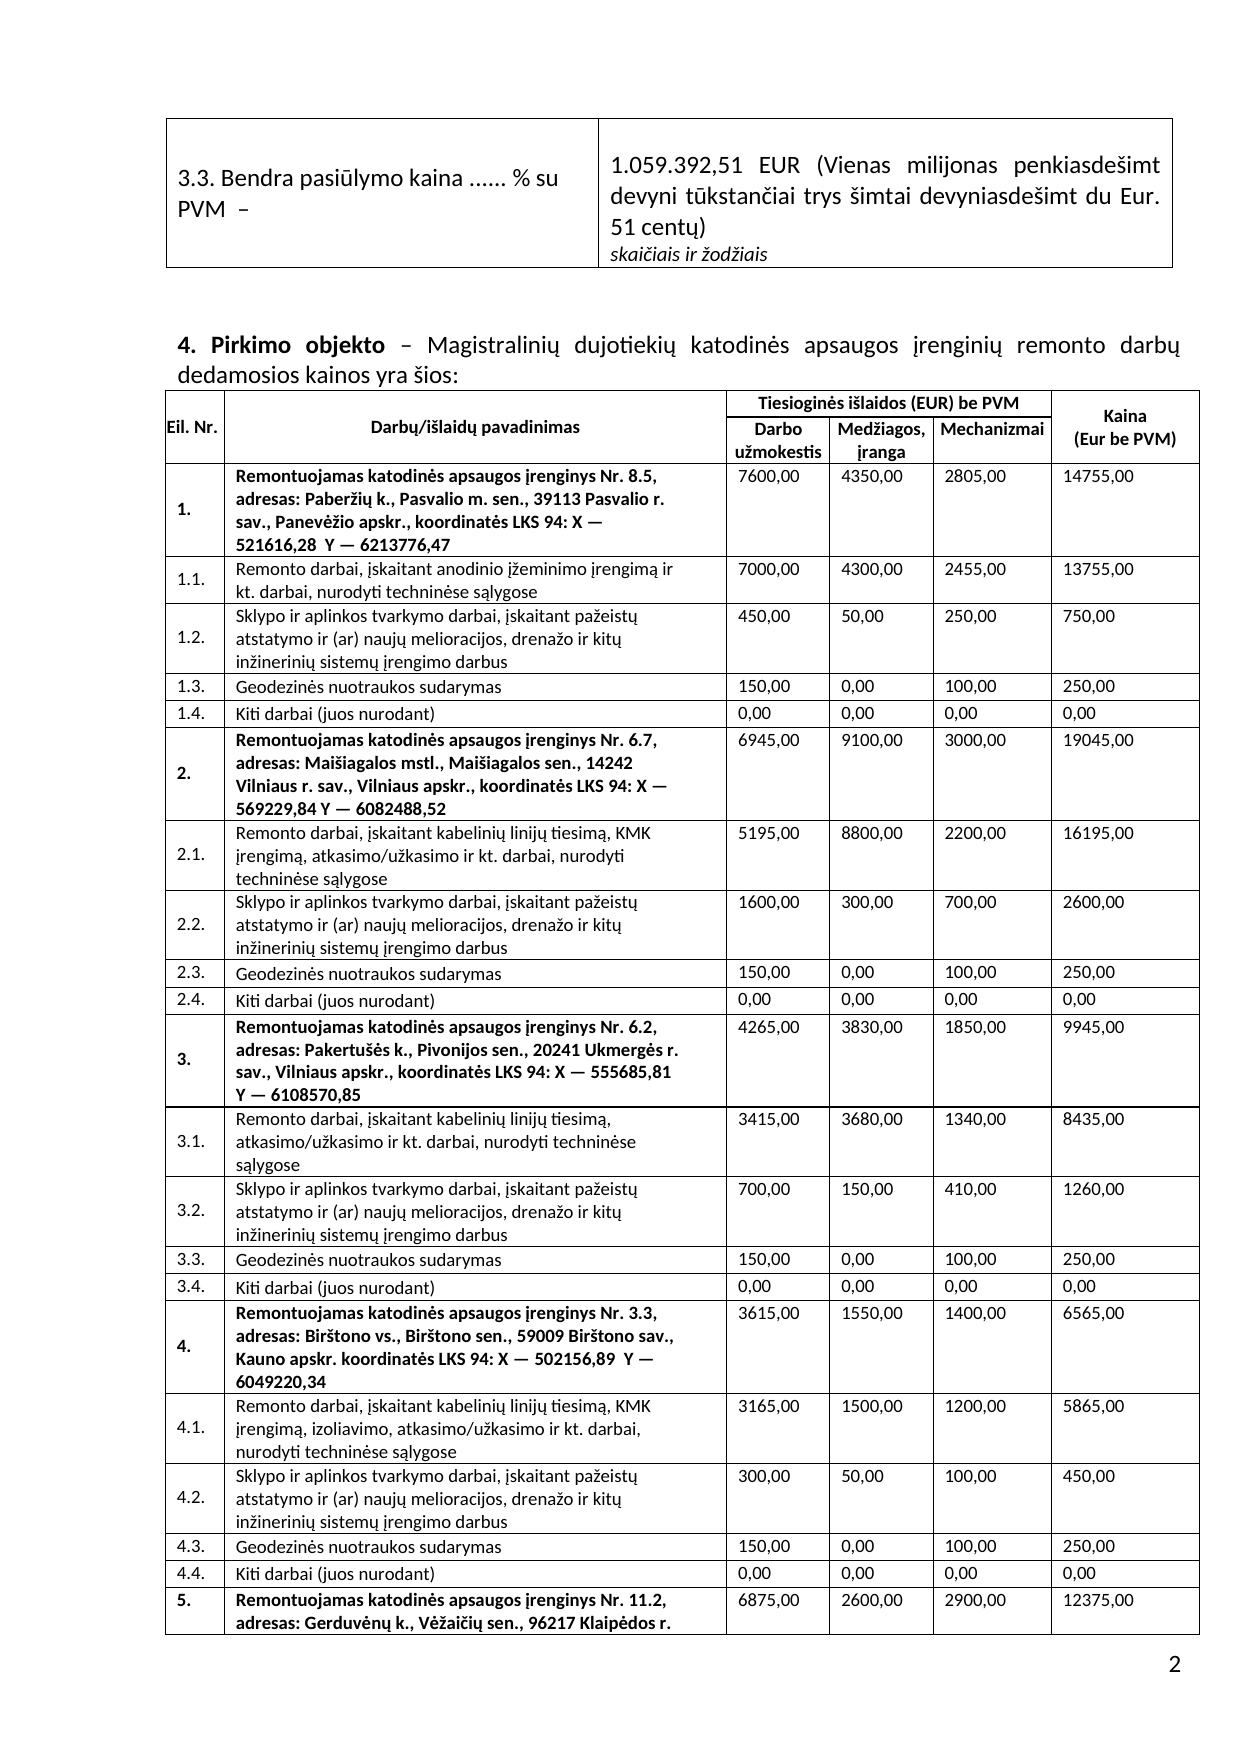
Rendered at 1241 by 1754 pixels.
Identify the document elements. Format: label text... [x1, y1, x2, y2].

table_header Darbų/išlaidų pavadinimas [225, 391, 726, 463]
table_cell [166, 1394, 224, 1463]
table_cell 150,00 [727, 960, 829, 987]
table_cell 1400,00 [934, 1301, 1051, 1393]
table_cell [166, 988, 224, 1014]
table_cell 12375,00 [1052, 1588, 1199, 1634]
table_cell 410,00 [934, 1177, 1051, 1246]
table_cell 50,00 [830, 604, 933, 673]
table_cell [166, 1301, 224, 1393]
table_cell 2455,00 [934, 557, 1051, 603]
table_header Tiesioginės išlaidos (EUR) be PVM [727, 391, 1051, 416]
table_cell 6945,00 [727, 728, 829, 820]
table_cell 3680,00 [830, 1108, 933, 1176]
table_cell 0,00 [830, 1534, 933, 1560]
table_cell 3165,00 [727, 1394, 829, 1463]
table_cell 0,00 [727, 701, 829, 727]
table_cell Remonto darbai, įskaitant kabelinių linijų tiesimą, KMK įrengimą, izoliavimo, atkasimo/užkasimo ir kt. darbai, nurodyti techninėse sąlygose [225, 1394, 726, 1463]
table_cell [166, 1177, 224, 1246]
table_cell 4350,00 [830, 464, 933, 556]
table_cell [166, 1588, 224, 1634]
table_cell 5195,00 [727, 821, 829, 889]
table_cell [166, 1108, 224, 1176]
table_cell 2200,00 [934, 821, 1051, 889]
table_cell 16195,00 [1052, 821, 1199, 889]
table_cell 1260,00 [1052, 1177, 1199, 1246]
table_cell 0,00 [934, 701, 1051, 727]
table_cell 0,00 [727, 1561, 829, 1587]
table_cell Darbo užmokestis [727, 418, 829, 463]
table_cell 0,00 [934, 988, 1051, 1014]
table_cell 1850,00 [934, 1015, 1051, 1106]
table_cell [166, 960, 224, 987]
table_cell 700,00 [934, 891, 1051, 959]
table_cell Remonto darbai, įskaitant anodinio įžeminimo įrengimą ir kt. darbai, nurodyti techninėse sąlygose [225, 557, 726, 603]
table_cell Mechanizmai [934, 418, 1051, 463]
table_cell 3830,00 [830, 1015, 933, 1106]
table_cell 300,00 [727, 1464, 829, 1533]
table_cell 250,00 [1052, 1534, 1199, 1560]
table_cell 7600,00 [727, 464, 829, 556]
table_cell 0,00 [830, 960, 933, 987]
table_cell 150,00 [727, 674, 829, 700]
table_cell 2805,00 [934, 464, 1051, 556]
table_cell [166, 1247, 224, 1273]
table_cell 150,00 [830, 1177, 933, 1246]
table_cell Remontuojamas katodinės apsaugos įrenginys Nr. 8.5, adresas: Paberžių k., Pasvalio m. sen., 39113 Pasvalio r. sav., Panevėžio apskr., koordinatės LKS 94: X — 521616,28 Y — 6213776,47 [225, 464, 726, 556]
table_cell 150,00 [727, 1247, 829, 1273]
table_cell 9945,00 [1052, 1015, 1199, 1106]
table_cell Sklypo ir aplinkos tvarkymo darbai, įskaitant pažeistų atstatymo ir (ar) naujų melioracijos, drenažo ir kitų inžinerinių sistemų įrengimo darbus [225, 891, 726, 959]
table_cell Sklypo ir aplinkos tvarkymo darbai, įskaitant pažeistų atstatymo ir (ar) naujų melioracijos, drenažo ir kitų inžinerinių sistemų įrengimo darbus [225, 1464, 726, 1533]
table_cell Remonto darbai, įskaitant kabelinių linijų tiesimą, KMK įrengimą, atkasimo/užkasimo ir kt. darbai, nurodyti techninėse sąlygose [225, 821, 726, 889]
table_cell 0,00 [830, 1561, 933, 1587]
table_cell 100,00 [934, 674, 1051, 700]
table_cell 0,00 [934, 1274, 1051, 1300]
table_cell 0,00 [830, 988, 933, 1014]
table_cell 1550,00 [830, 1301, 933, 1393]
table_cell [225, 1588, 726, 1634]
table_cell Remontuojamas katodinės apsaugos įrenginys Nr. 3.3, adresas: Birštono vs., Birštono sen., 59009 Birštono sav., Kauno apskr. koordinatės LKS 94: X — 502156,89 Y — 6049220,34 [225, 1301, 726, 1393]
table_cell 3.3. Bendra pasiūlymo kaina ...... % su PVM – [167, 119, 598, 267]
table_cell 250,00 [1052, 960, 1199, 987]
table_cell 250,00 [1052, 674, 1199, 700]
table_cell 100,00 [934, 1464, 1051, 1533]
table_cell 0,00 [1052, 1274, 1199, 1300]
table_cell Remonto darbai, įskaitant kabelinių linijų tiesimą, atkasimo/užkasimo ir kt. darbai, nurodyti techninėse sąlygose [225, 1108, 726, 1176]
table_cell 5865,00 [1052, 1394, 1199, 1463]
table_cell 0,00 [727, 988, 829, 1014]
table_cell 1.059.392,51 EUR (Vienas milijonas penkiasdešimt devyni tūkstančiai trys šimtai devyniasdešimt du Eur. 51 centų) skaičiais ir žodžiais [599, 119, 1172, 267]
table_cell [166, 1464, 224, 1533]
table_cell Sklypo ir aplinkos tvarkymo darbai, įskaitant pažeistų atstatymo ir (ar) naujų melioracijos, drenažo ir kitų inžinerinių sistemų įrengimo darbus [225, 1177, 726, 1246]
table_cell [166, 1561, 224, 1587]
table_cell 13755,00 [1052, 557, 1199, 603]
table_cell [166, 821, 224, 889]
table_cell 100,00 [934, 1247, 1051, 1273]
table_cell 0,00 [1052, 1561, 1199, 1587]
table_cell 14755,00 [1052, 464, 1199, 556]
table_cell 700,00 [727, 1177, 829, 1246]
table_cell 0,00 [830, 1247, 933, 1273]
table_cell 8800,00 [830, 821, 933, 889]
table_cell 0,00 [830, 701, 933, 727]
table_cell 4265,00 [727, 1015, 829, 1106]
text 4. Pirkimo objekto – Magistralinių dujotiekių katodinės apsaugos įrenginių remonto darbų dedamosios kainos yra šios: [177, 329, 1181, 390]
table_cell 0,00 [830, 674, 933, 700]
table_cell 4300,00 [830, 557, 933, 603]
table_cell Kiti darbai (juos nurodant) [225, 1561, 726, 1587]
table_cell 0,00 [1052, 701, 1199, 727]
table_cell 1500,00 [830, 1394, 933, 1463]
table_cell [166, 464, 224, 556]
table_cell 250,00 [1052, 1247, 1199, 1273]
table_cell Geodezinės nuotraukos sudarymas [225, 674, 726, 700]
table_cell [166, 891, 224, 959]
table_cell Remontuojamas katodinės apsaugos įrenginys Nr. 6.2, adresas: Pakertušės k., Pivonijos sen., 20241 Ukmergės r. sav., Vilniaus apskr., koordinatės LKS 94: X — 555685,81 Y — 6108570,85 [225, 1015, 726, 1106]
table_cell Geodezinės nuotraukos sudarymas [225, 1247, 726, 1273]
table_cell 3415,00 [727, 1108, 829, 1176]
table_cell [166, 1015, 224, 1106]
table_cell Kiti darbai (juos nurodant) [225, 701, 726, 727]
table_cell 450,00 [1052, 1464, 1199, 1533]
table_cell Geodezinės nuotraukos sudarymas [225, 960, 726, 987]
table_cell 750,00 [1052, 604, 1199, 673]
table_cell 0,00 [830, 1274, 933, 1300]
table_cell 9100,00 [830, 728, 933, 820]
table_cell [166, 1534, 224, 1560]
table_cell 300,00 [830, 891, 933, 959]
table_cell 2600,00 [830, 1588, 933, 1634]
table_cell 450,00 [727, 604, 829, 673]
table_cell 50,00 [830, 1464, 933, 1533]
table_cell 100,00 [934, 1534, 1051, 1560]
table_cell 2600,00 [1052, 891, 1199, 959]
table_cell 6875,00 [727, 1588, 829, 1634]
table_cell 6565,00 [1052, 1301, 1199, 1393]
table_cell Geodezinės nuotraukos sudarymas [225, 1534, 726, 1560]
table_cell 0,00 [727, 1274, 829, 1300]
table_cell Sklypo ir aplinkos tvarkymo darbai, įskaitant pažeistų atstatymo ir (ar) naujų melioracijos, drenažo ir kitų inžinerinių sistemų įrengimo darbus [225, 604, 726, 673]
table_cell 100,00 [934, 960, 1051, 987]
table_cell 1340,00 [934, 1108, 1051, 1176]
table_cell 150,00 [727, 1534, 829, 1560]
table_cell 250,00 [934, 604, 1051, 673]
table_cell 3615,00 [727, 1301, 829, 1393]
table_header Kaina (Eur be PVM) [1052, 391, 1199, 463]
table_cell 0,00 [1052, 988, 1199, 1014]
table_cell [166, 1274, 224, 1300]
table_cell 19045,00 [1052, 728, 1199, 820]
table_cell 0,00 [934, 1561, 1051, 1587]
table_cell 1200,00 [934, 1394, 1051, 1463]
table_cell [166, 728, 224, 820]
table_cell [166, 701, 224, 727]
table_cell Kiti darbai (juos nurodant) [225, 988, 726, 1014]
table_cell [166, 674, 224, 700]
table_cell Medžiagos, įranga [830, 418, 933, 463]
table_cell 8435,00 [1052, 1108, 1199, 1176]
table_cell Remontuojamas katodinės apsaugos įrenginys Nr. 6.7, adresas: Maišiagalos mstl., Maišiagalos sen., 14242 Vilniaus r. sav., Vilniaus apskr., koordinatės LKS 94: X — 569229,84 Y — 6082488,52 [225, 728, 726, 820]
table_cell 2900,00 [934, 1588, 1051, 1634]
table_header Eil. Nr. [166, 391, 224, 463]
table_cell [166, 604, 224, 673]
table_cell Kiti darbai (juos nurodant) [225, 1274, 726, 1300]
table_cell 1600,00 [727, 891, 829, 959]
table_cell 3000,00 [934, 728, 1051, 820]
table_cell [166, 557, 224, 603]
table_cell 7000,00 [727, 557, 829, 603]
